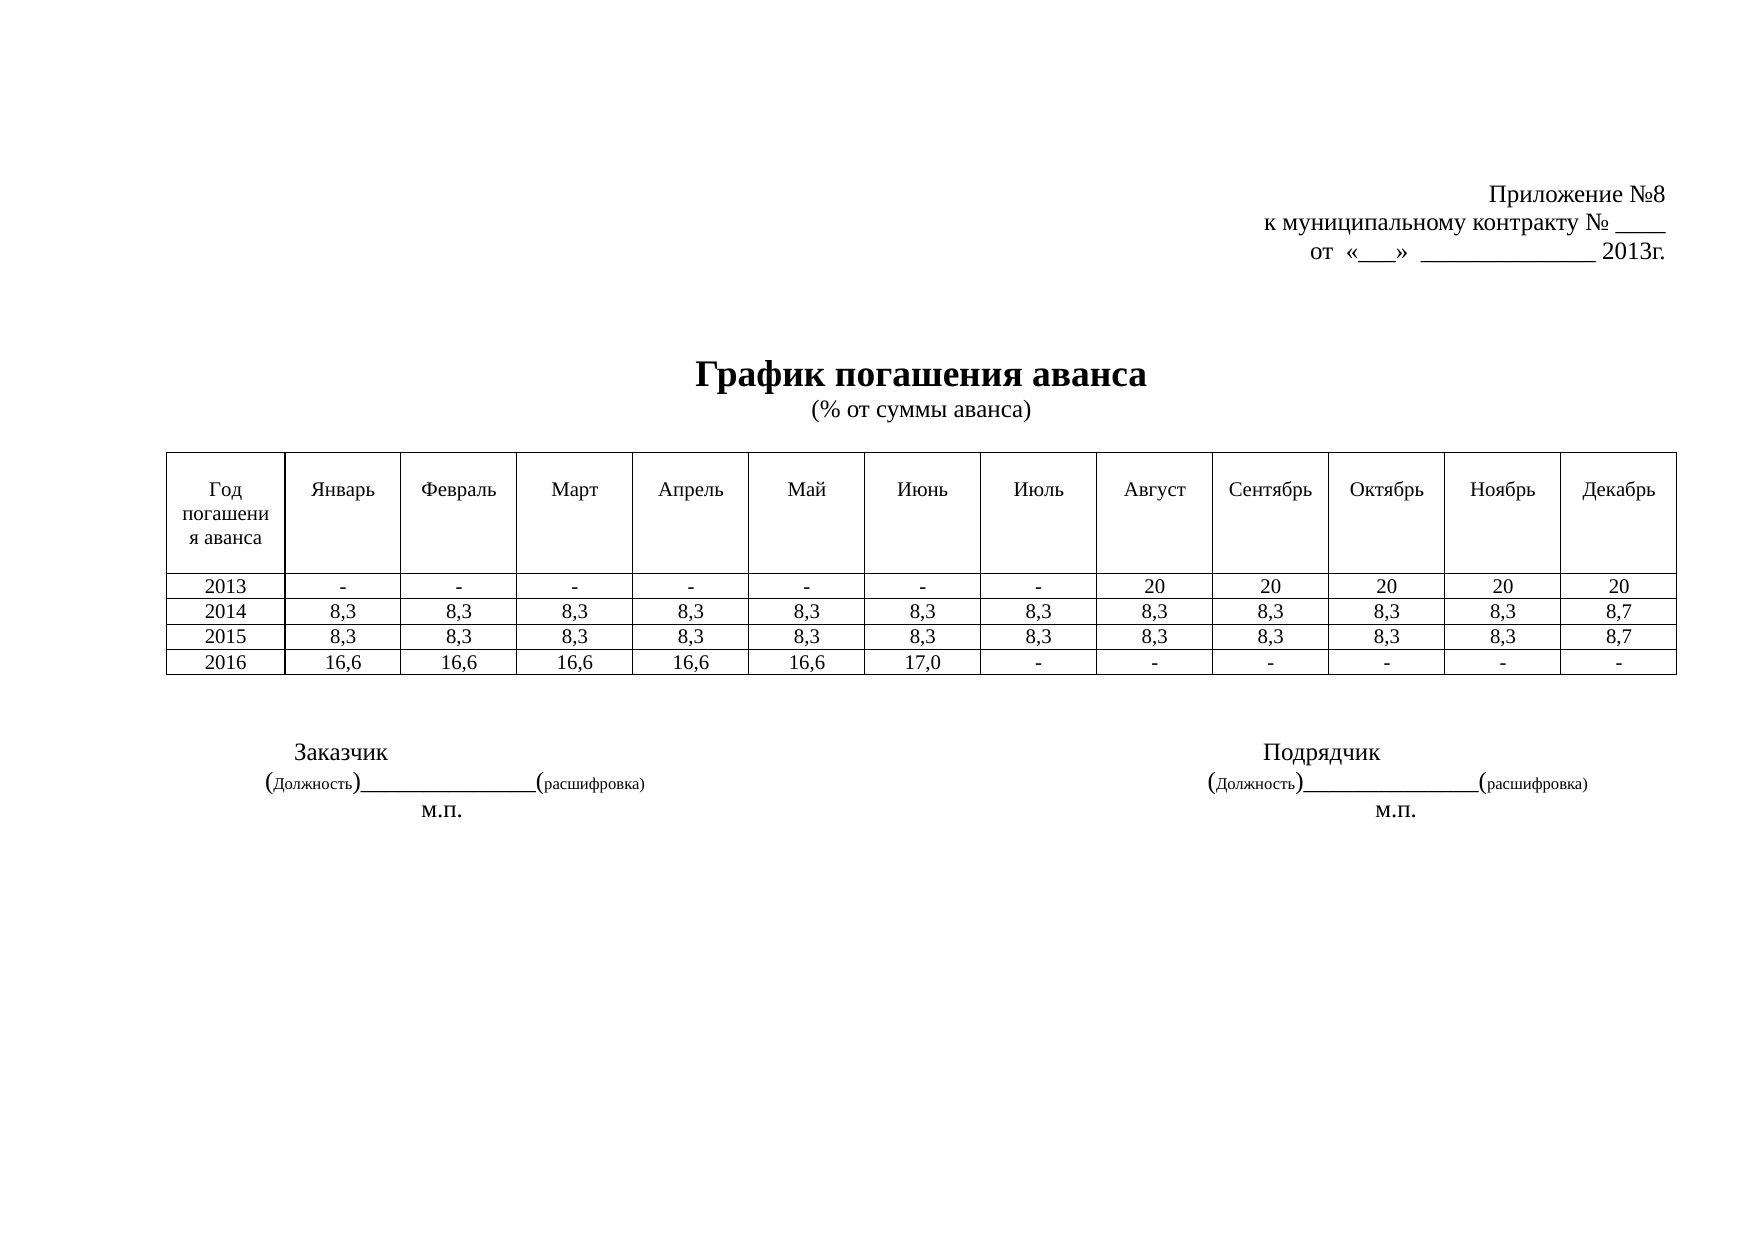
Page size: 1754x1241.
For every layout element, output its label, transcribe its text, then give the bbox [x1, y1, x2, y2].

table_header Июль [981, 453, 1096, 573]
table_cell 8,3 [517, 599, 632, 623]
table_cell 8,3 [633, 625, 748, 648]
table_cell 8,3 [981, 625, 1096, 648]
table_header Январь [286, 453, 400, 573]
table_cell 16,6 [286, 650, 400, 674]
table_cell - [865, 574, 980, 598]
table_cell 8,3 [981, 599, 1096, 623]
table_cell - [1213, 650, 1328, 674]
table_cell 8,3 [517, 625, 632, 648]
table_cell 8,3 [286, 599, 400, 623]
text Приложение №8 [177, 179, 1665, 207]
table_cell 8,3 [1097, 599, 1212, 623]
table_cell - [1097, 650, 1212, 674]
text от «___» ______________ 2013г. [871, 236, 1665, 265]
table_header Декабрь [1561, 453, 1676, 573]
table_cell 8,3 [749, 599, 864, 623]
table_cell 20 [1561, 574, 1676, 598]
text м.п. м.п. [177, 794, 1665, 823]
table_header Год погашения аванса [167, 453, 284, 573]
table_header Октябрь [1329, 453, 1444, 573]
table_header Май [749, 453, 864, 573]
table_cell - [749, 574, 864, 598]
text (Должность)______________(расшифровка) (Должность)______________(расшифровка) [177, 766, 1665, 794]
table_cell - [517, 574, 632, 598]
table_cell 8,3 [1213, 599, 1328, 623]
table_cell - [401, 574, 516, 598]
table_cell 8,7 [1561, 625, 1676, 648]
table_cell 20 [1213, 574, 1328, 598]
table_cell - [1561, 650, 1676, 674]
table_cell 8,3 [633, 599, 748, 623]
text График погашения аванса [177, 351, 1665, 394]
table_cell 8,3 [1329, 599, 1444, 623]
table_cell - [1329, 650, 1444, 674]
table_cell 8,3 [401, 599, 516, 623]
table_cell 8,3 [1445, 625, 1560, 648]
table_cell 8,3 [1097, 625, 1212, 648]
table_cell 17,0 [865, 650, 980, 674]
table_cell - [981, 574, 1096, 598]
text Заказчик Подрядчик [177, 737, 1665, 766]
table_header Ноябрь [1445, 453, 1560, 573]
table_cell 2016 [167, 650, 284, 674]
table_cell - [1445, 650, 1560, 674]
table_header Июнь [865, 453, 980, 573]
table_cell 16,6 [401, 650, 516, 674]
table_header Август [1097, 453, 1212, 573]
table_cell 20 [1445, 574, 1560, 598]
table_cell 8,3 [1445, 599, 1560, 623]
table_header Февраль [401, 453, 516, 573]
table_header Март [517, 453, 632, 573]
table_cell 8,7 [1561, 599, 1676, 623]
table_cell 8,3 [1213, 625, 1328, 648]
table_cell 2014 [167, 599, 284, 623]
table_header Апрель [633, 453, 748, 573]
table_cell 8,3 [865, 599, 980, 623]
table_cell 8,3 [749, 625, 864, 648]
table_cell 8,3 [865, 625, 980, 648]
table_cell 2015 [167, 625, 284, 648]
table_cell 16,6 [633, 650, 748, 674]
table_cell 16,6 [749, 650, 864, 674]
table_cell - [633, 574, 748, 598]
table_cell - [981, 650, 1096, 674]
table_cell 8,3 [286, 625, 400, 648]
text к муниципальному контракту № ____ [177, 207, 1665, 236]
table_cell - [286, 574, 400, 598]
table_cell 2013 [167, 574, 284, 598]
table_cell 8,3 [401, 625, 516, 648]
table_header Сентябрь [1213, 453, 1328, 573]
table_cell 16,6 [517, 650, 632, 674]
table_cell 20 [1097, 574, 1212, 598]
table_cell 20 [1329, 574, 1444, 598]
table_cell 8,3 [1329, 625, 1444, 648]
text (% от суммы аванса) [177, 394, 1665, 423]
